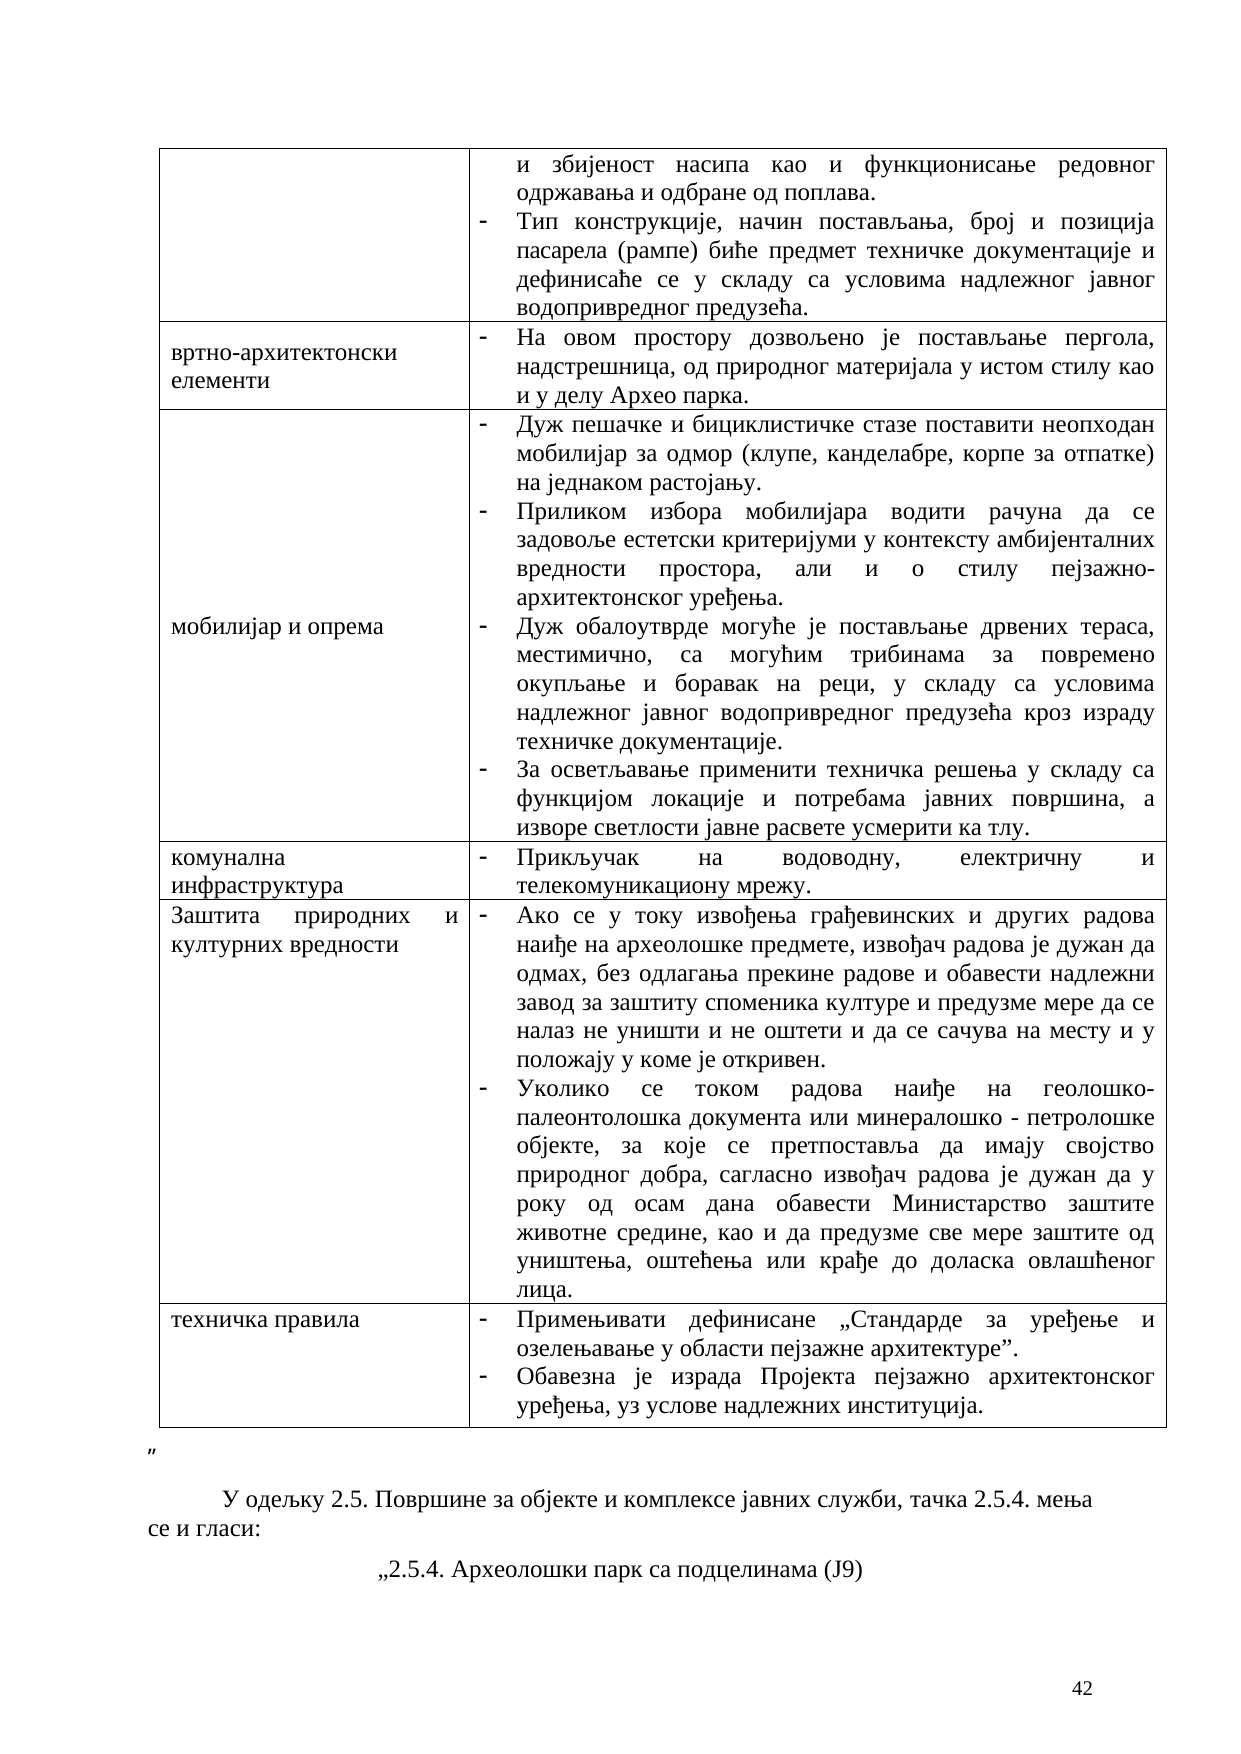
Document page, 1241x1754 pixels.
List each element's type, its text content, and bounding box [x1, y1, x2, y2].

table_cell техничка правила [160, 1304, 469, 1427]
table_cell Ако се у току извођења грађевинских и других радова наиђе на археолошке предмете, извођач радова је дужан да одмах, без одлагања прекине радове и обавести надлежни завод за заштиту споменика културе и предузме мере да се налаз не уништи и не оштети и да се сачува на месту и у положају у коме је откривен. Уколико се током радова наиђе на геолошко-палеонтолошка документа или минералошко - петролошке објекте, за које се претпоставља да имају својство природног добра, сагласно извођач радова је дужан да у року од осам дана обавести Министарство заштите животне средине, као и да предузме све мере заштите од уништења, оштећења или крађе до доласка овлашћеног лица. [470, 900, 1166, 1303]
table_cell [160, 149, 469, 321]
table_cell На овом простору дозвољено је постављање пергола, надстрешница, од природног материјала у истом стилу као и у делу Архео парка. [470, 322, 1166, 408]
text „2.5.4. Археолошки парк са подцелинама (Ј9) [148, 1554, 1092, 1583]
text У одељку 2.5. Површине за објекте и комплексе јавних служби, тачка 2.5.4. мења се и гласи: [148, 1484, 1092, 1542]
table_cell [470, 149, 1166, 321]
table_cell вртно-архитектонски елементи [160, 322, 469, 408]
table_cell Дуж пешачке и бициклистичке стазе поставити неопходан мобилијар за одмор (клупе, канделабре, корпе за отпатке) на једнаком растојању. Приликом избора мобилијара водити рачуна да се задовоље естетски критеријуми у контексту амбијенталних вредности простора, али и о стилу пејзажно-архитектонског уређења. Дуж обалоутврде могуће је постављање дрвених тераса, местимично, са могућим трибинама за повремено окупљање и боравак на реци, у складу са условима надлежног јавног водопривредног предузећа кроз израду техничке документације. За осветљавање применити техничка решења у складу са функцијом локације и потребама јавних површина, а изворе светлости јавне расвете усмерити ка тлу. [470, 410, 1166, 841]
table_cell Прикључак на водоводну, електричну и телекомуникациону мрежу. [470, 842, 1166, 899]
table_cell комунална инфраструктура [160, 842, 469, 899]
table_cell Заштита природних и културних вредности [160, 900, 469, 1303]
table_cell Примењивати дефинисане „Стандарде за уређење и озелењавање у области пејзажне архитектуре”. Обавезна је израда Пројекта пејзажно архитектонског уређења, уз услове надлежних институција. [470, 1304, 1166, 1427]
table_cell мобилијар и опрема [160, 410, 469, 841]
text ” [148, 1440, 1092, 1472]
